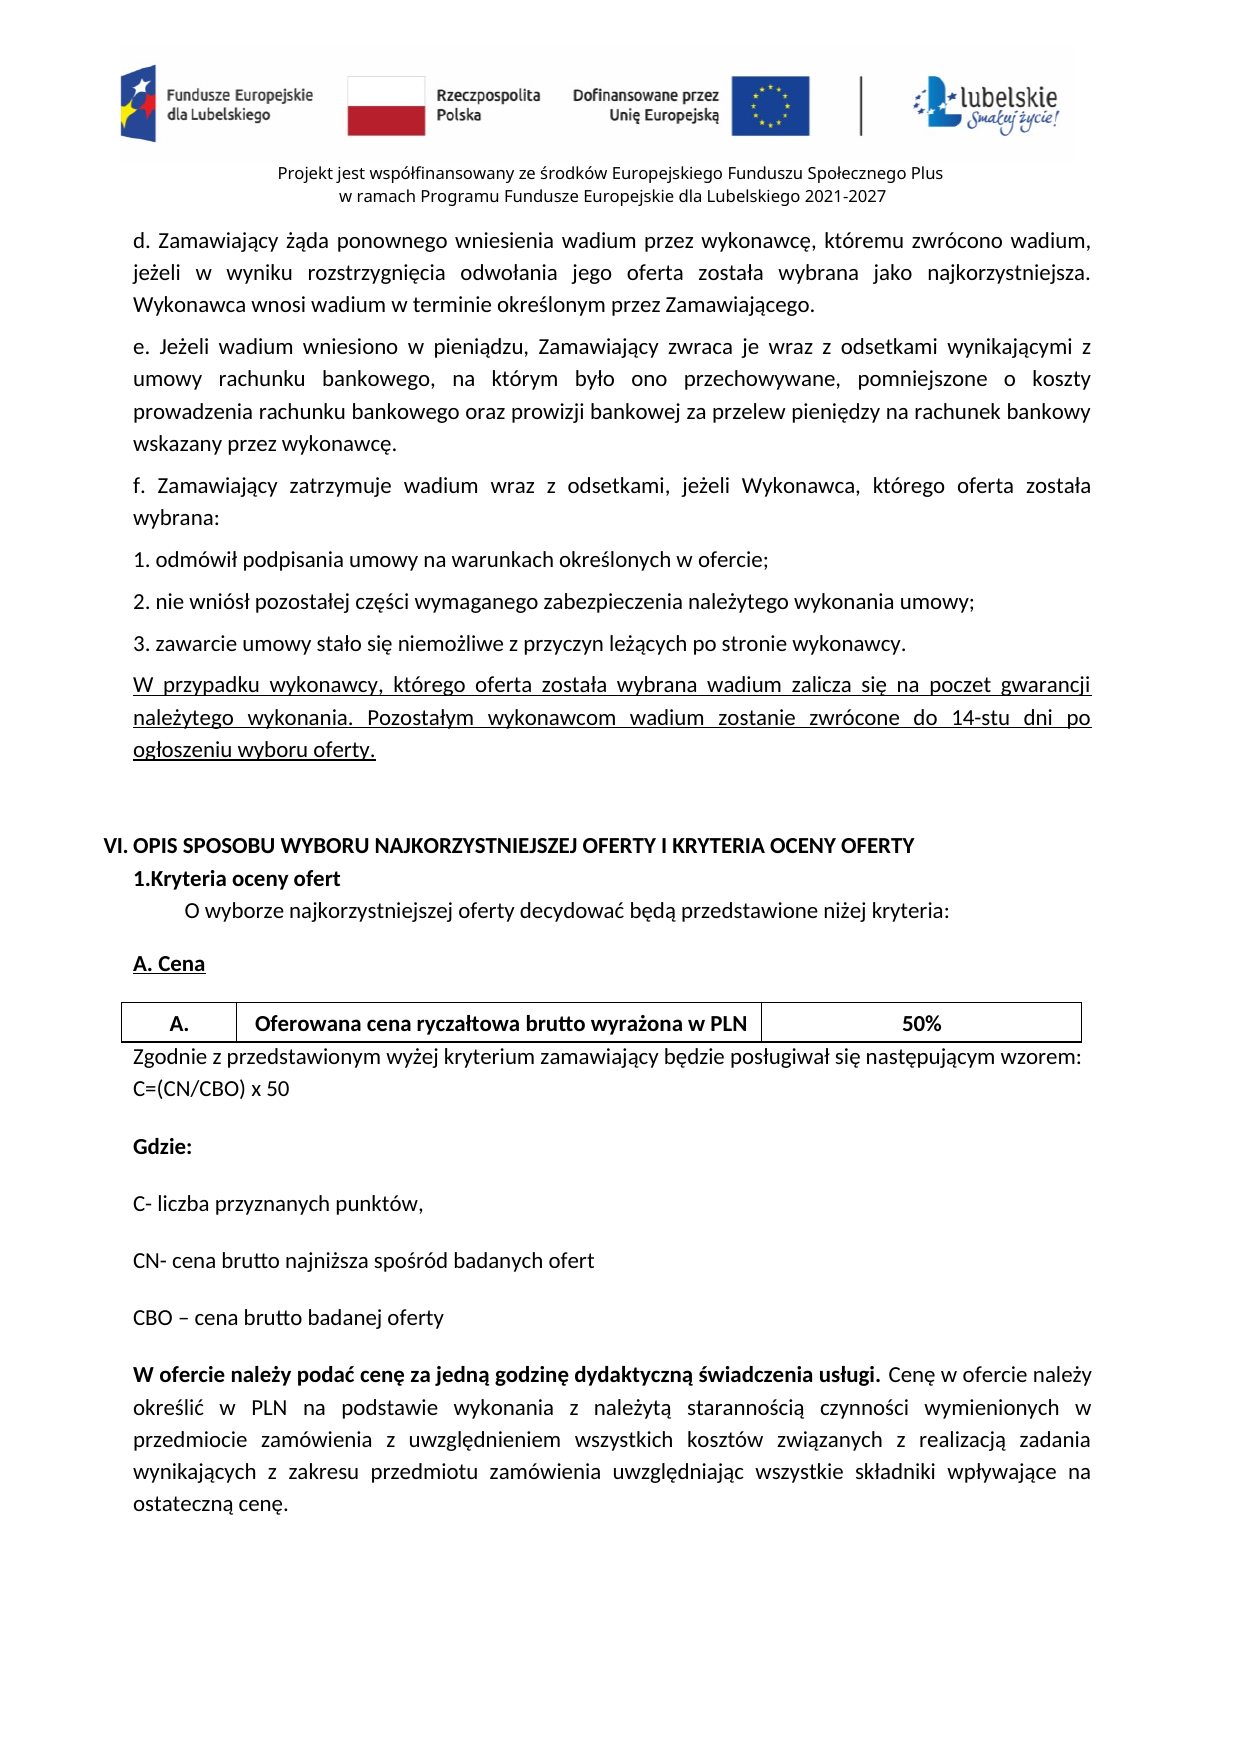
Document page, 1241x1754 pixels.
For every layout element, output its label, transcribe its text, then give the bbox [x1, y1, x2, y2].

list OPIS SPOSOBU WYBORU NAJKORZYSTNIEJSZEJ OFERTY I KRYTERIA OCENY OFERTY [103, 831, 1093, 859]
picture [120, 44, 1076, 162]
text f. Zamawiający zatrzymuje wadium wraz z odsetkami, jeżeli Wykonawca, którego oferta została wybrana: [133, 471, 1093, 531]
text 2. nie wniósł pozostałej części wymaganego zabezpieczenia należytego wykonania umowy; [133, 587, 1093, 615]
text C- liczba przyznanych punktów, [133, 1189, 1093, 1217]
table_header A. [122, 1003, 236, 1041]
table_header 50% [762, 1003, 1081, 1041]
text W przypadku wykonawcy, którego oferta została wybrana wadium zalicza się na poczet gwarancji należytego wykonania. Pozostałym wykonawcom wadium zostanie zwrócone do 14-stu dni po ogłoszeniu wyboru oferty. [133, 671, 1093, 763]
table_header Oferowana cena ryczałtowa brutto wyrażona w PLN [237, 1003, 761, 1041]
text Zgodnie z przedstawionym wyżej kryterium zamawiający będzie posługiwał się następującym wzorem: [133, 1042, 1093, 1070]
text d. Zamawiający żąda ponownego wniesienia wadium przez wykonawcę, któremu zwrócono wadium, jeżeli w wyniku rozstrzygnięcia odwołania jego oferta została wybrana jako najkorzystniejsza. Wykonawca wnosi wadium w terminie określonym przez Zamawiającego. [133, 226, 1093, 318]
text O wyborze najkorzystniejszej oferty decydować będą przedstawione niżej kryteria: [133, 896, 1093, 924]
text 1. odmówił podpisania umowy na warunkach określonych w ofercie; [133, 545, 1093, 573]
subtitle 1.Kryteria oceny ofert [133, 864, 1093, 892]
text 3. zawarcie umowy stało się niemożliwe z przyczyn leżących po stronie wykonawcy. [133, 629, 1093, 657]
text W ofercie należy podać cenę za jedną godzinę dydaktyczną świadczenia usługi. Cenę w ofercie należy określić w PLN na podstawie wykonania z należytą starannością czynności wymienionych w przedmiocie zamówienia z uwzględnieniem wszystkich kosztów związanych z realizacją zadania wynikających z zakresu przedmiotu zamówienia uwzględniając wszystkie składniki wpływające na ostateczną cenę. [133, 1361, 1093, 1517]
text e. Jeżeli wadium wniesiono w pieniądzu, Zamawiający zwraca je wraz z odsetkami wynikającymi z umowy rachunku bankowego, na którym było ono przechowywane, pomniejszone o koszty prowadzenia rachunku bankowego oraz prowizji bankowej za przelew pieniędzy na rachunek bankowy wskazany przez wykonawcę. [133, 332, 1093, 457]
text C=(CN/CBO) x 50 [133, 1074, 1093, 1103]
text CN- cena brutto najniższa spośród badanych ofert [133, 1246, 1093, 1274]
text A. Cena [133, 949, 1093, 977]
text CBO – cena brutto badanej oferty [133, 1303, 1093, 1331]
text Gdzie: [133, 1132, 1093, 1160]
